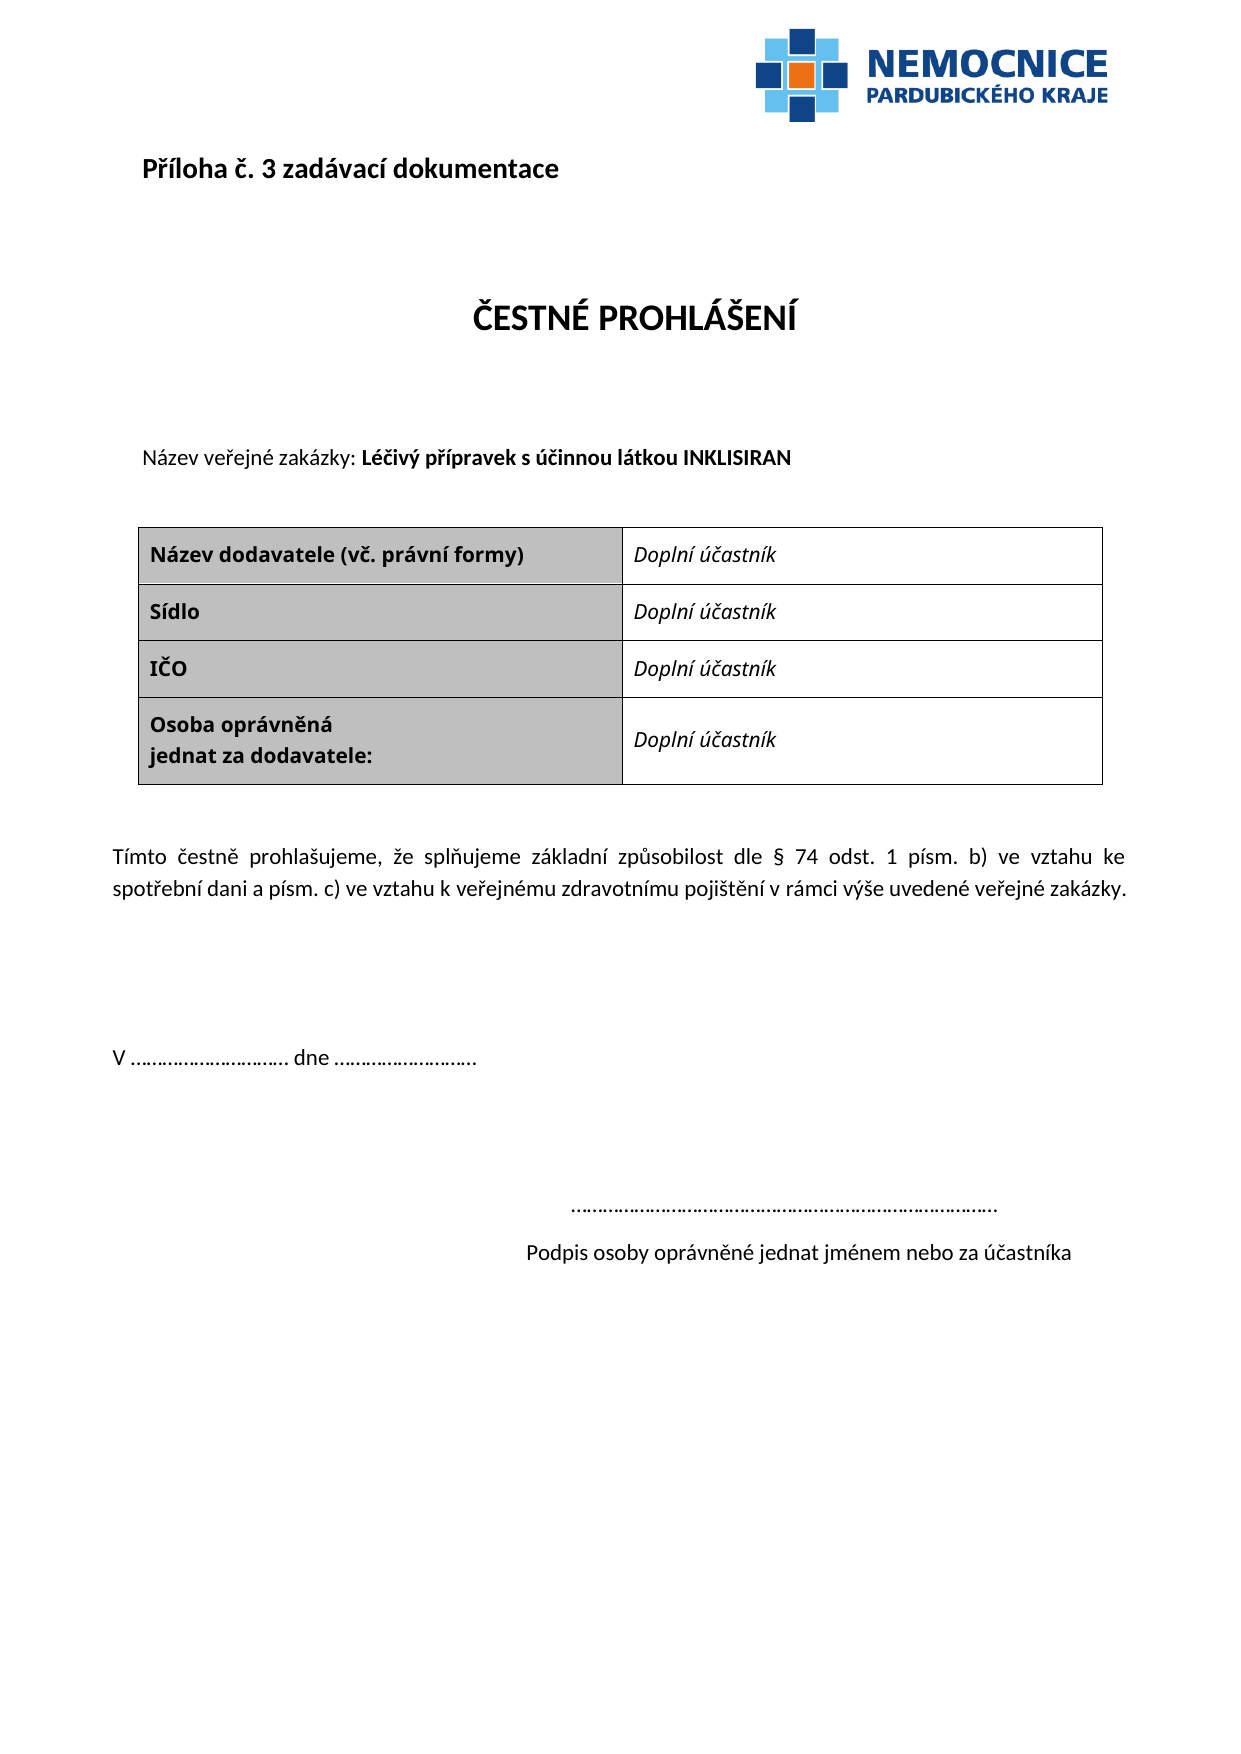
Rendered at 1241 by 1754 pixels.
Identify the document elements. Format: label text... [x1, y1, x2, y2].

table_cell Doplní účastník [623, 698, 1102, 784]
text V ………………………… dne ……………………… [112, 1043, 1128, 1071]
table_cell Doplní účastník [623, 585, 1102, 640]
picture [754, 27, 1108, 123]
text Tímto čestně prohlašujeme, že splňujeme základní způsobilost dle § 74 odst. 1 písm. b) ve vztahu ke spotřební dani a písm. c) ve vztahu k veřejnému zdravotnímu pojištění v rámci výše uvedené veřejné zakázky. [112, 842, 1128, 902]
text Příloha č. 3 zadávací dokumentace [142, 150, 1128, 186]
table_cell Doplní účastník [623, 641, 1102, 697]
text Název veřejné zakázky: Léčivý přípravek s účinnou látkou INKLISIRAN [112, 443, 1128, 471]
text Podpis osoby oprávněné jednat jménem nebo za účastníka [112, 1238, 1128, 1267]
text ČESTNÉ PROHLÁŠENÍ [142, 294, 1128, 339]
table_cell Sídlo [139, 585, 622, 640]
table_header Název dodavatele (vč. právní formy) [139, 528, 622, 583]
table_header Doplní účastník [623, 528, 1102, 583]
text ……………………………………………………………………… [112, 1190, 1128, 1218]
table_cell IČO [139, 641, 622, 697]
table_cell Osoba oprávněná jednat za dodavatele: [139, 698, 622, 784]
